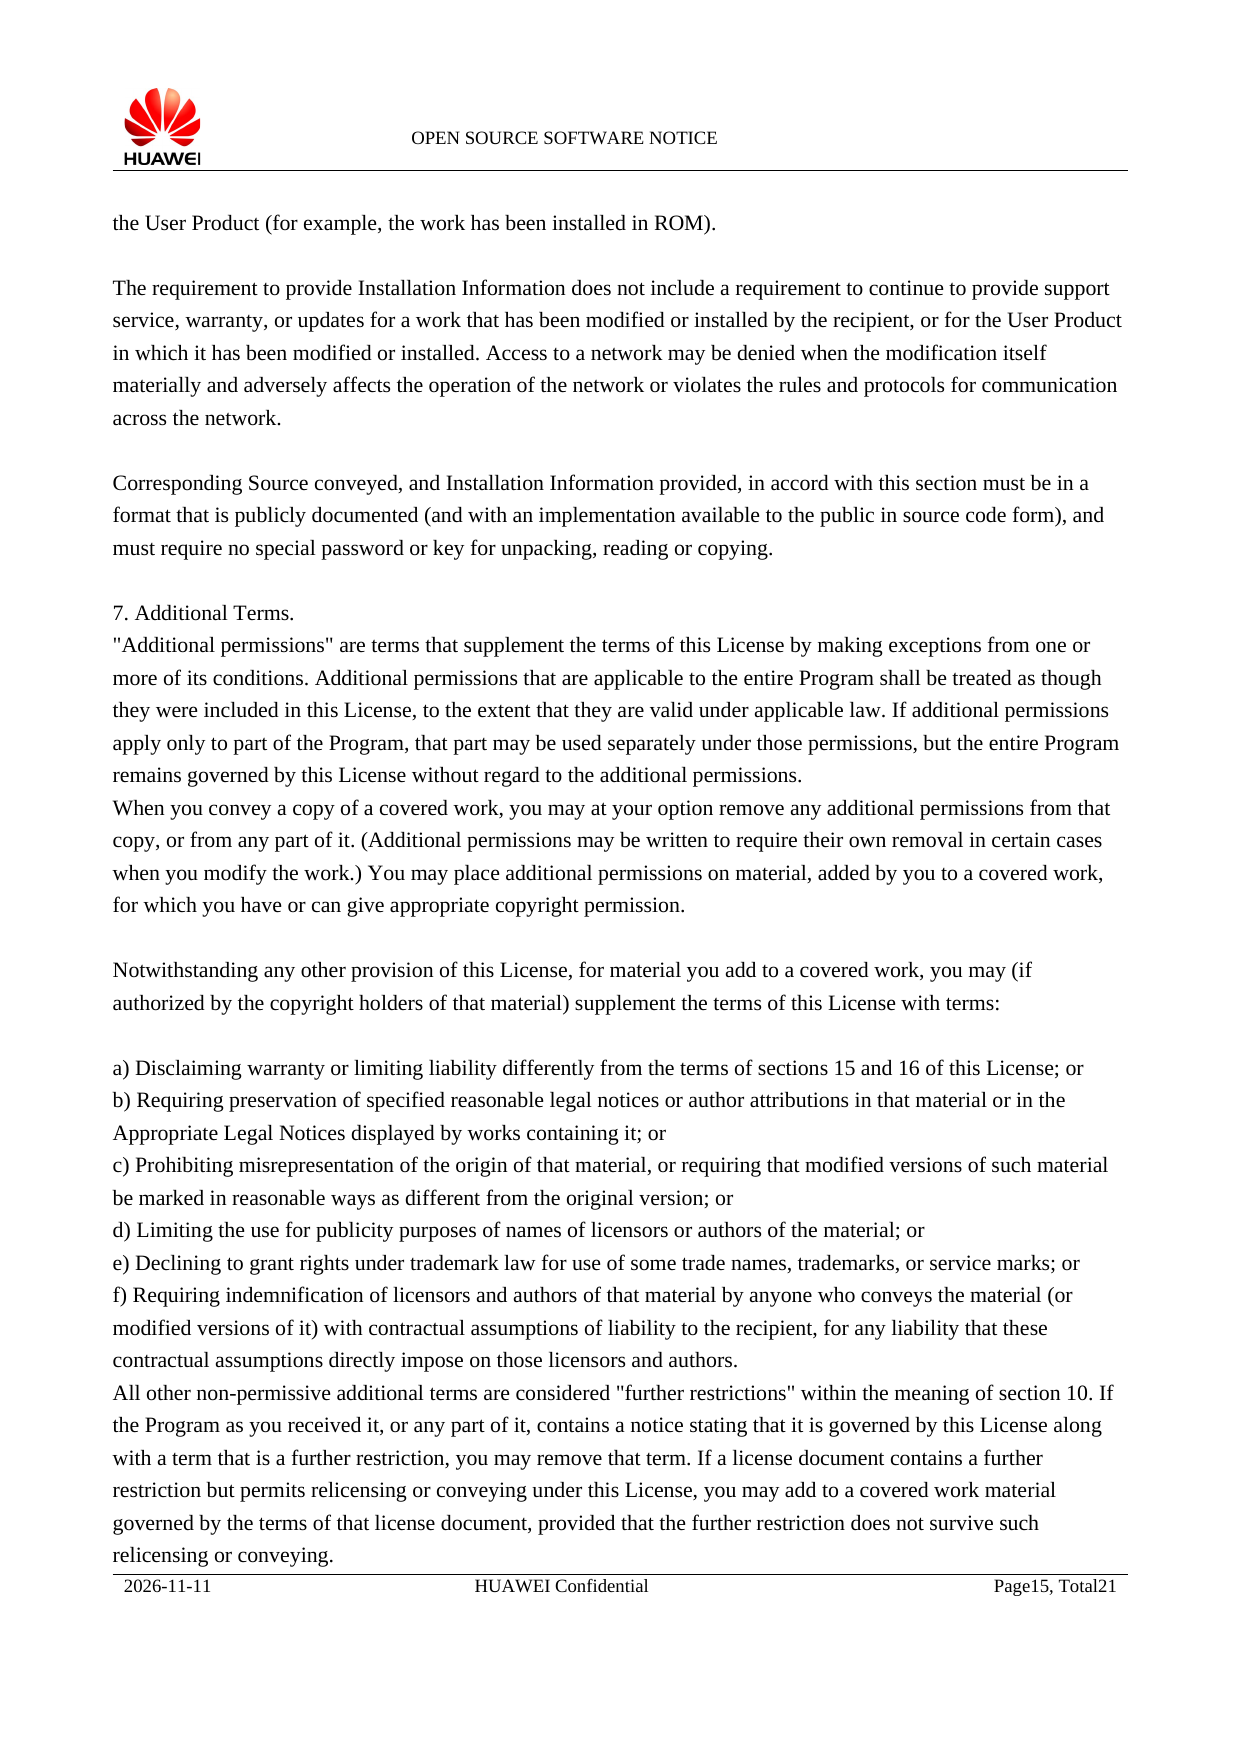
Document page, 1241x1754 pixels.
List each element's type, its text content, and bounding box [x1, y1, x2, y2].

text Notwithstanding any other provision of this License, for material you add to a covered work, you may (if authorized by the copyright holders of that material) supplement the terms of this License with terms: [112, 954, 1128, 1019]
text 7. Additional Terms. [112, 596, 1128, 629]
text a) Disclaiming warranty or limiting liability differently from the terms of sections 15 and 16 of this License; or [112, 1051, 1128, 1084]
text c) Prohibiting misrepresentation of the origin of that material, or requiring that modified versions of such material be marked in reasonable ways as different from the original version; or [112, 1149, 1128, 1214]
text The requirement to provide Installation Information does not include a requirement to continue to provide support service, warranty, or updates for a work that has been modified or installed by the recipient, or for the User Product in which it has been modified or installed. Access to a network may be denied when the modification itself materially and adversely affects the operation of the network or violates the rules and protocols for communication across the network. [112, 271, 1128, 434]
picture [124, 88, 201, 165]
text f) Requiring indemnification of licensors and authors of that material by anyone who conveys the material (or modified versions of it) with contractual assumptions of liability to the recipient, for any liability that these contractual assumptions directly impose on those licensors and authors. [112, 1279, 1128, 1376]
text e) Declining to grant rights under trademark law for use of some trade names, trademarks, or service marks; or [112, 1246, 1128, 1279]
text d) Limiting the use for publicity purposes of names of licensors or authors of the material; or [112, 1214, 1128, 1246]
text "Additional permissions" are terms that supplement the terms of this License by making exceptions from one or more of its conditions. Additional permissions that are applicable to the entire Program shall be treated as though they were included in this License, to the extent that they are valid under applicable law. If additional permissions apply only to part of the Program, that part may be used separately under those permissions, but the entire Program remains governed by this License without regard to the additional permissions. [112, 629, 1128, 791]
text When you convey a copy of a covered work, you may at your option remove any additional permissions from that copy, or from any part of it. (Additional permissions may be written to require their own removal in certain cases when you modify the work.) You may place additional permissions on material, added by you to a covered work, for which you have or can give appropriate copyright permission. [112, 791, 1128, 921]
text All other non-permissive additional terms are considered "further restrictions" within the meaning of section 10. If the Program as you received it, or any part of it, contains a notice stating that it is governed by this License along with a term that is a further restriction, you may remove that term. If a license document contains a further restriction but permits relicensing or conveying under this License, you may add to a covered work material governed by the terms of that license document, provided that the further restriction does not survive such relicensing or conveying. [112, 1376, 1128, 1571]
text Corresponding Source conveyed, and Installation Information provided, in accord with this section must be in a format that is publicly documented (and with an implementation available to the public in source code form), and must require no special password or key for unpacking, reading or copying. [112, 466, 1128, 564]
text b) Requiring preservation of specified reasonable legal notices or author attributions in that material or in the Appropriate Legal Notices displayed by works containing it; or [112, 1084, 1128, 1149]
